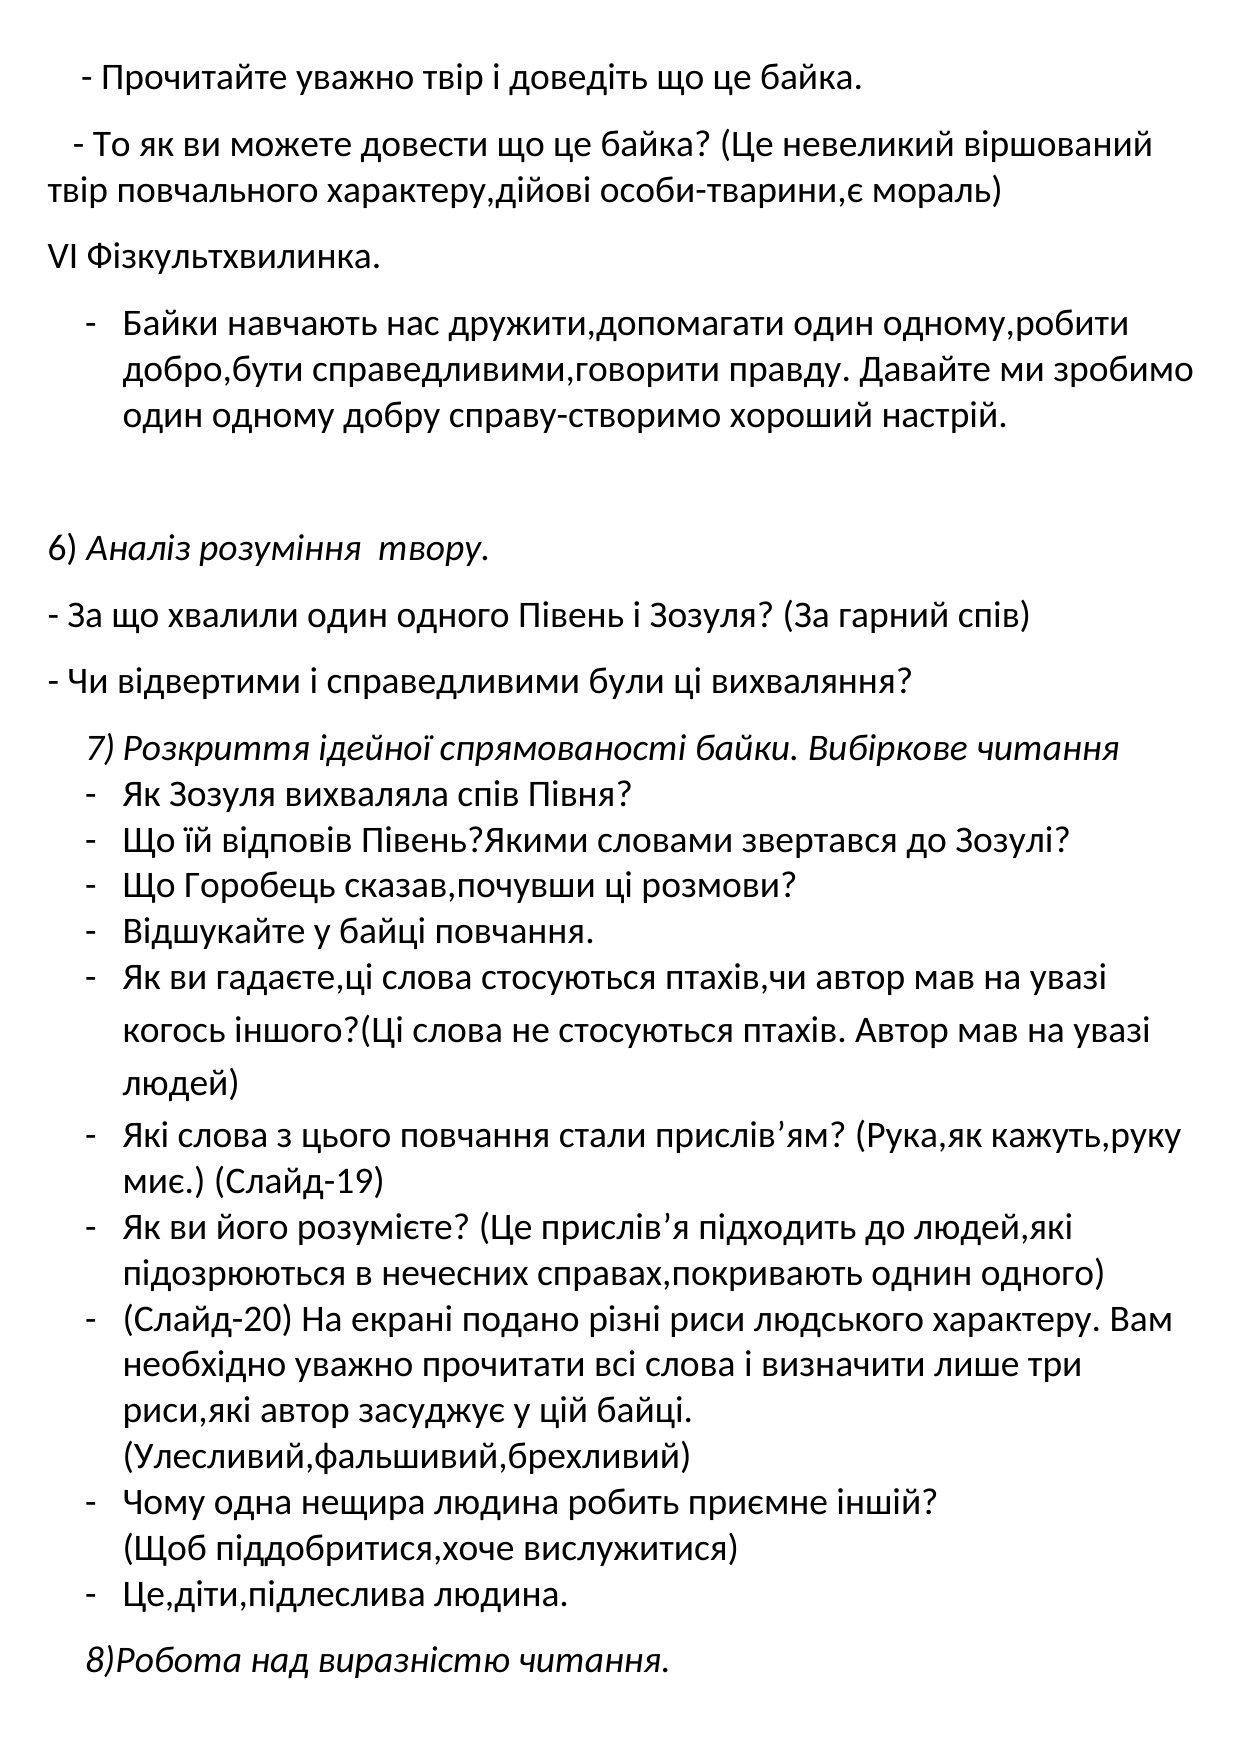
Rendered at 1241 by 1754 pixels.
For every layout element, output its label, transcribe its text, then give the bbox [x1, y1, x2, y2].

list Які слова з цього повчання стали прислів’ям? (Рука,як кажуть,руку миє.) (Слайд-19) [85, 1111, 1205, 1203]
text 6) Аналіз розуміння твору. [47, 524, 1205, 570]
text VІ Фізкультхвилинка. [47, 232, 1205, 278]
list (Слайд-20) На екрані подано різні риси людського характеру. Вам необхідно уважно прочитати всі слова і визначити лише три риси,які автор засуджує у цій байці.(Улесливий,фальшивий,брехливий) [85, 1294, 1205, 1478]
list Розкриття ідейної спрямованості байки. Вибіркове читання [85, 724, 1205, 770]
text - То як ви можете довести що це байка? (Це невеликий віршований твір повчального характеру,дійові особи-тварини,є мораль) [47, 120, 1205, 211]
list Що їй відповів Півень?Якими словами звертався до Зозулі? [85, 816, 1205, 861]
text 8)Робота над виразністю читання. [85, 1636, 1205, 1682]
list Як ви його розумієте? (Це прислів’я підходить до людей,які підозрюються в нечесних справах,покривають однин одного) [85, 1203, 1205, 1294]
list Це,діти,підлеслива людина. [85, 1569, 1205, 1615]
text - За що хвалили один одного Півень і Зозуля? (За гарний спів) [47, 591, 1205, 636]
list Чому одна нещира людина робить приємне іншій? (Щоб піддобритися,хоче вислужитися) [85, 1478, 1205, 1569]
list Як ви гадаєте,ці слова стосуються птахів,чи автор мав на увазі когось іншого?(Ці слова не стосуються птахів. Автор мав на увазі людей) [85, 953, 1205, 1104]
list Що Горобець сказав,почувши ці розмови? [85, 861, 1205, 907]
text - Чи відвертими і справедливими були ці вихваляння? [47, 657, 1205, 703]
text - Прочитайте уважно твір і доведіть що це байка. [47, 53, 1205, 99]
list Як Зозуля вихваляла спів Півня? [85, 770, 1205, 816]
list Відшукайте у байці повчання. [85, 907, 1205, 953]
list Байки навчають нас дружити,допомагати один одному,робити добро,бути справедливими,говорити правду. Давайте ми зробимо один одному добру справу-створимо хороший настрій. [85, 299, 1205, 436]
